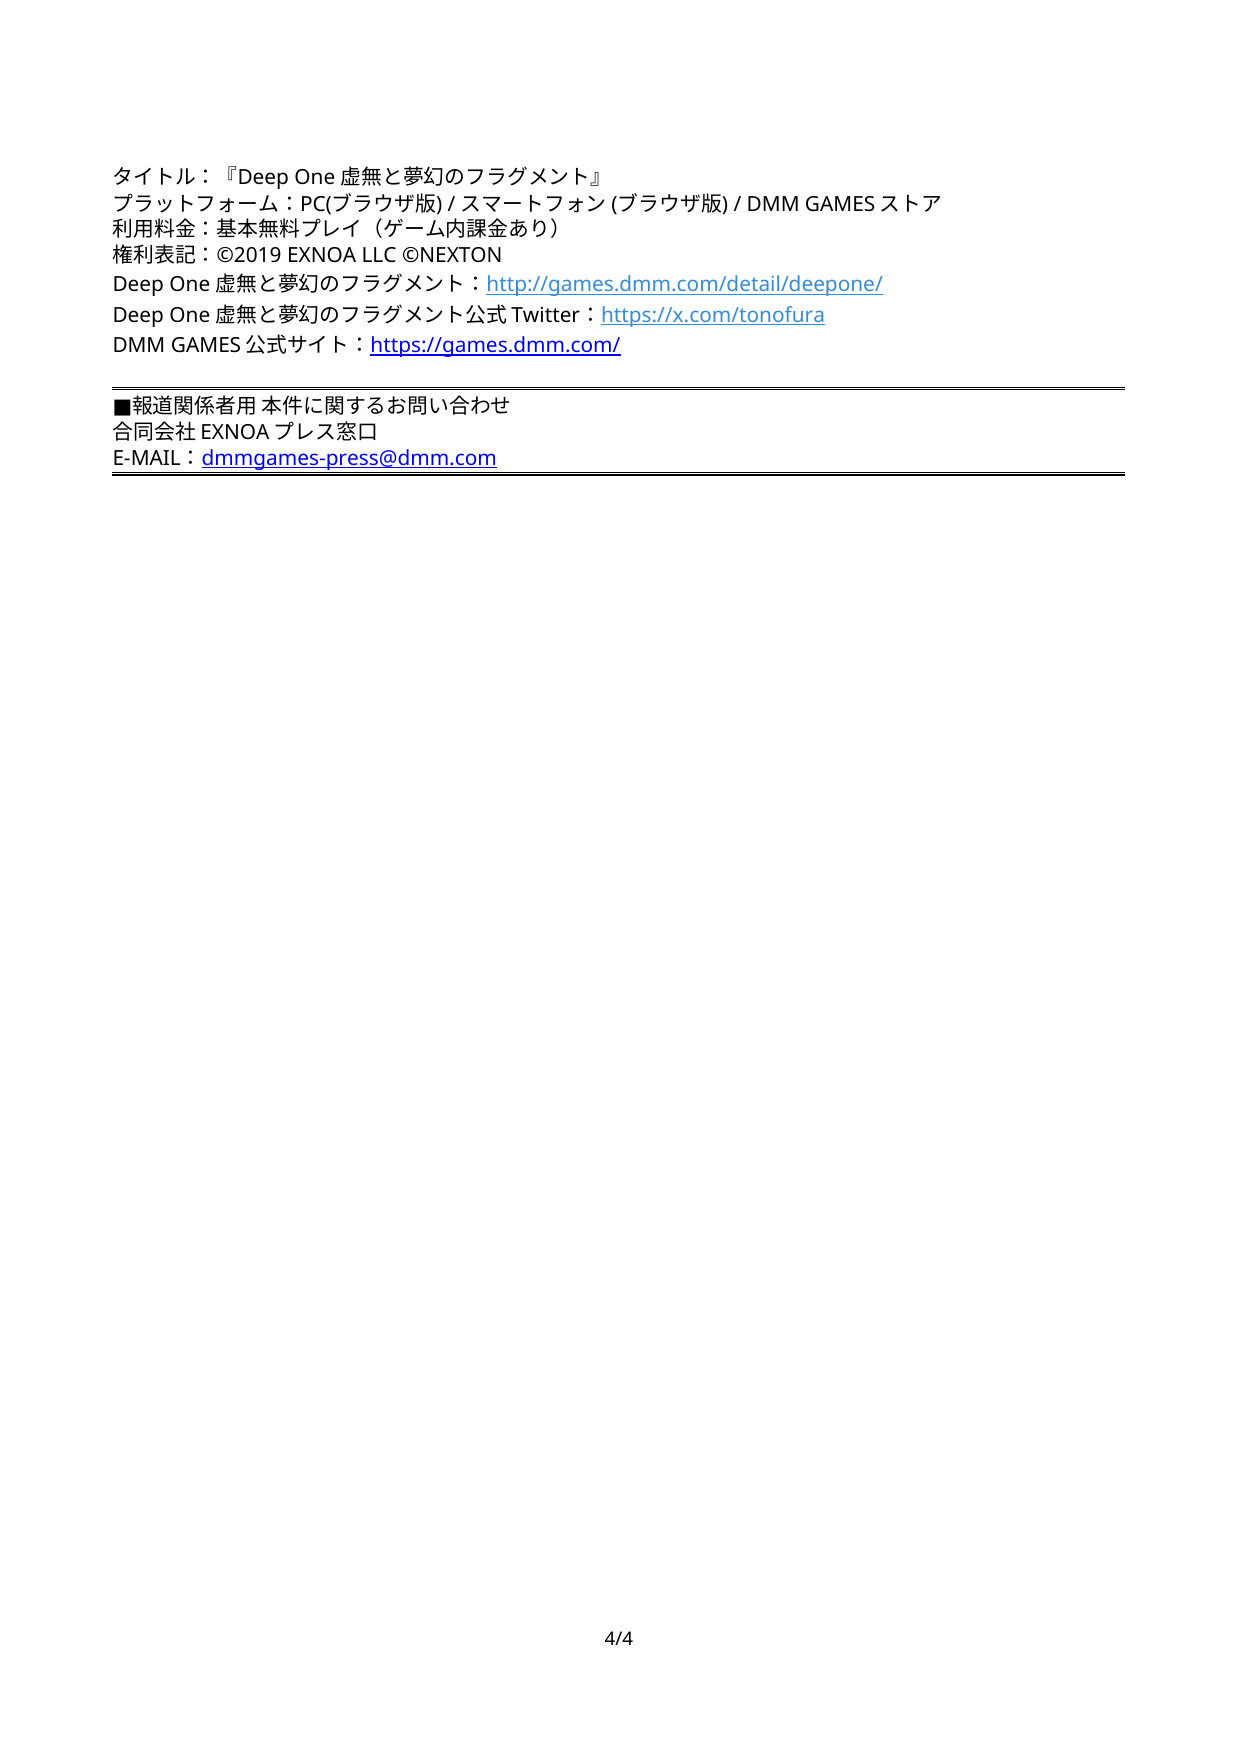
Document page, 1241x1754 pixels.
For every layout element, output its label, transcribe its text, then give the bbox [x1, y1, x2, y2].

text ■報道関係者用 本件に関するお問い合わせ [112, 390, 1125, 418]
text Deep One 虚無と夢幻のフラグメント：http://games.dmm.com/detail/deepone/ [112, 268, 1125, 298]
text タイトル：『Deep One 虚無と夢幻のフラグメント』 [112, 160, 1125, 191]
text 権利表記：©2019 EXNOA LLC ©NEXTON [112, 242, 1125, 268]
text プラットフォーム：PC(ブラウザ版) / スマートフォン (ブラウザ版) / DMM GAMESストア [112, 191, 1125, 216]
text 合同会社 EXNOAプレス窓口 [112, 418, 1125, 439]
text 利用料金：基本無料プレイ（ゲーム内課金あり） [112, 216, 1125, 242]
text E-MAIL：dmmgames-press@dmm.com [112, 439, 1125, 472]
text Deep One 虚無と夢幻のフラグメント公式Twitter：https://x.com/tonofura [112, 298, 1125, 328]
text DMM GAMES公式サイト：https://games.dmm.com/ [112, 328, 1125, 358]
